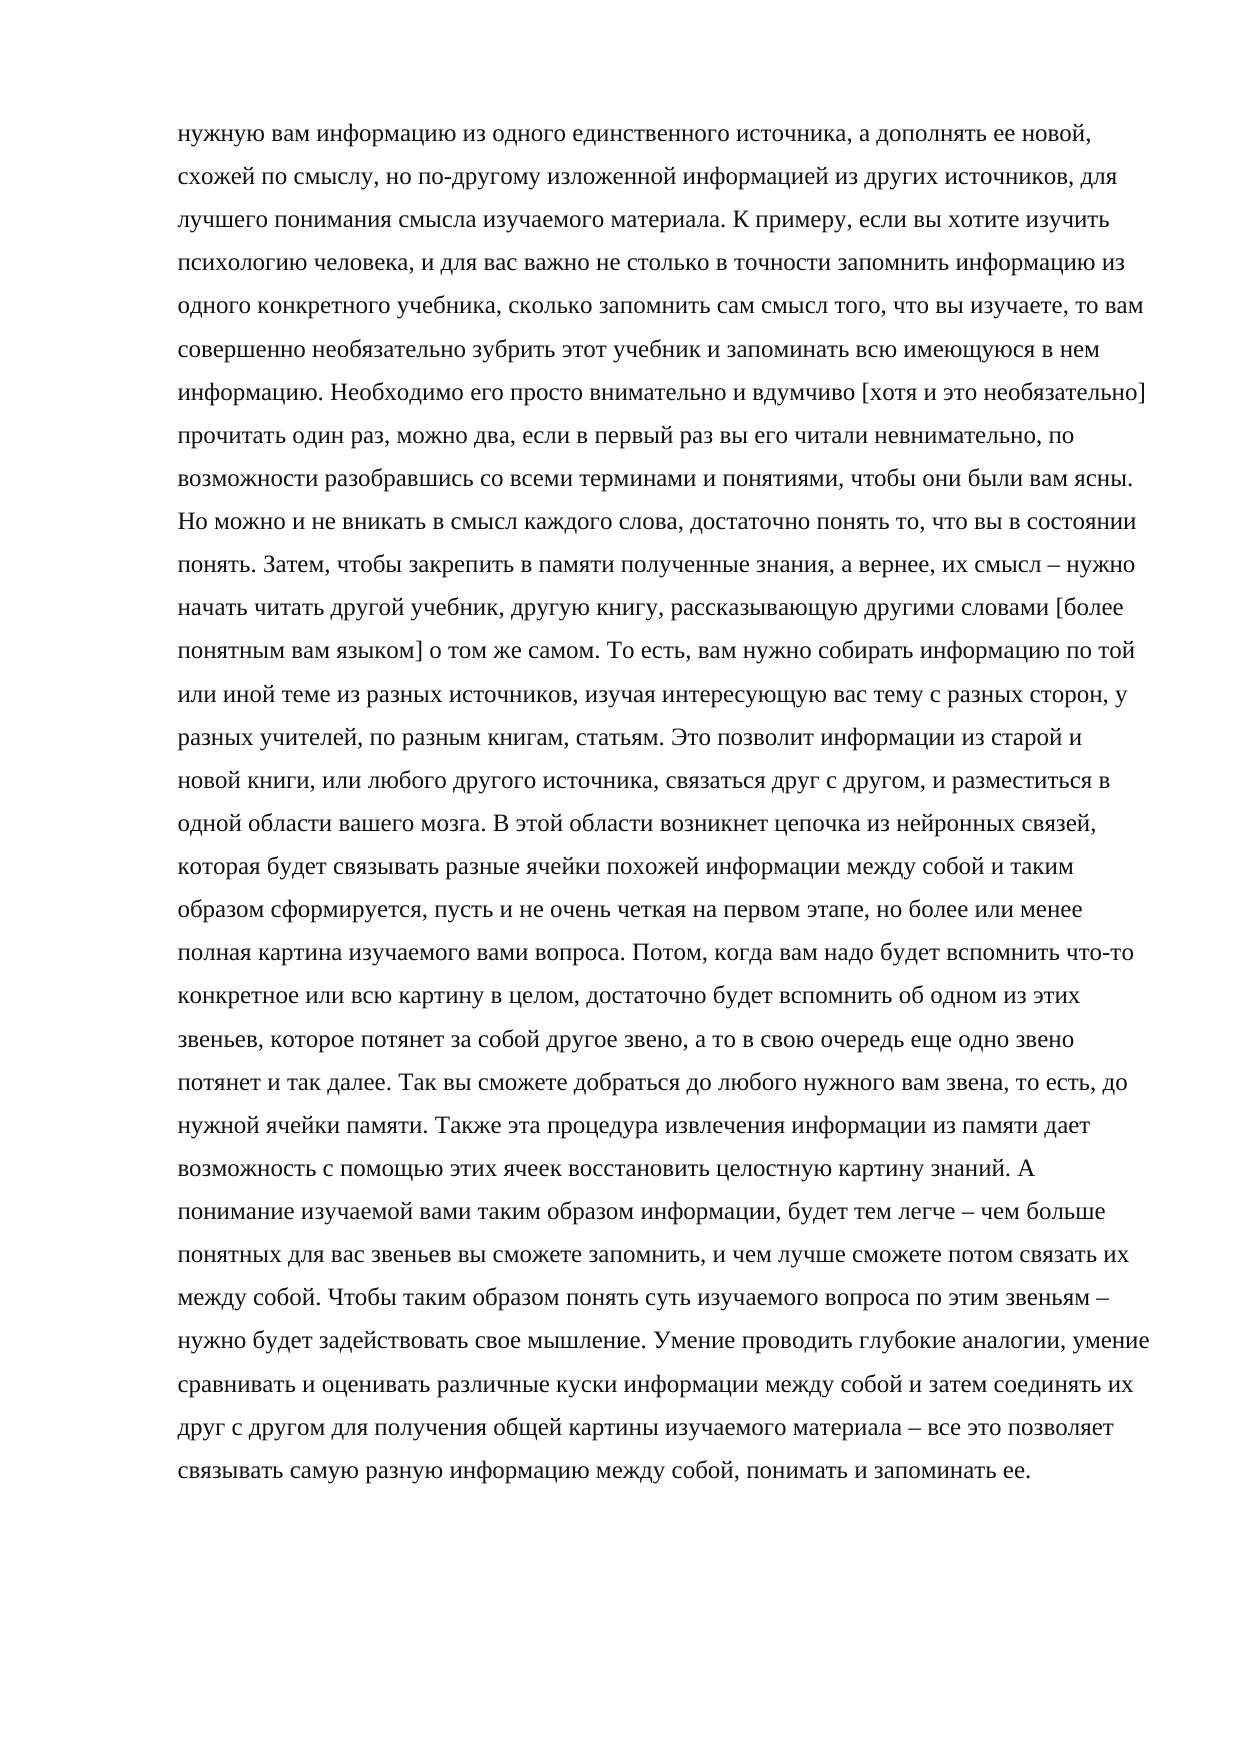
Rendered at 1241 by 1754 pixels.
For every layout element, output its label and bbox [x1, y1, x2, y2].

text [177, 118, 1152, 1484]
